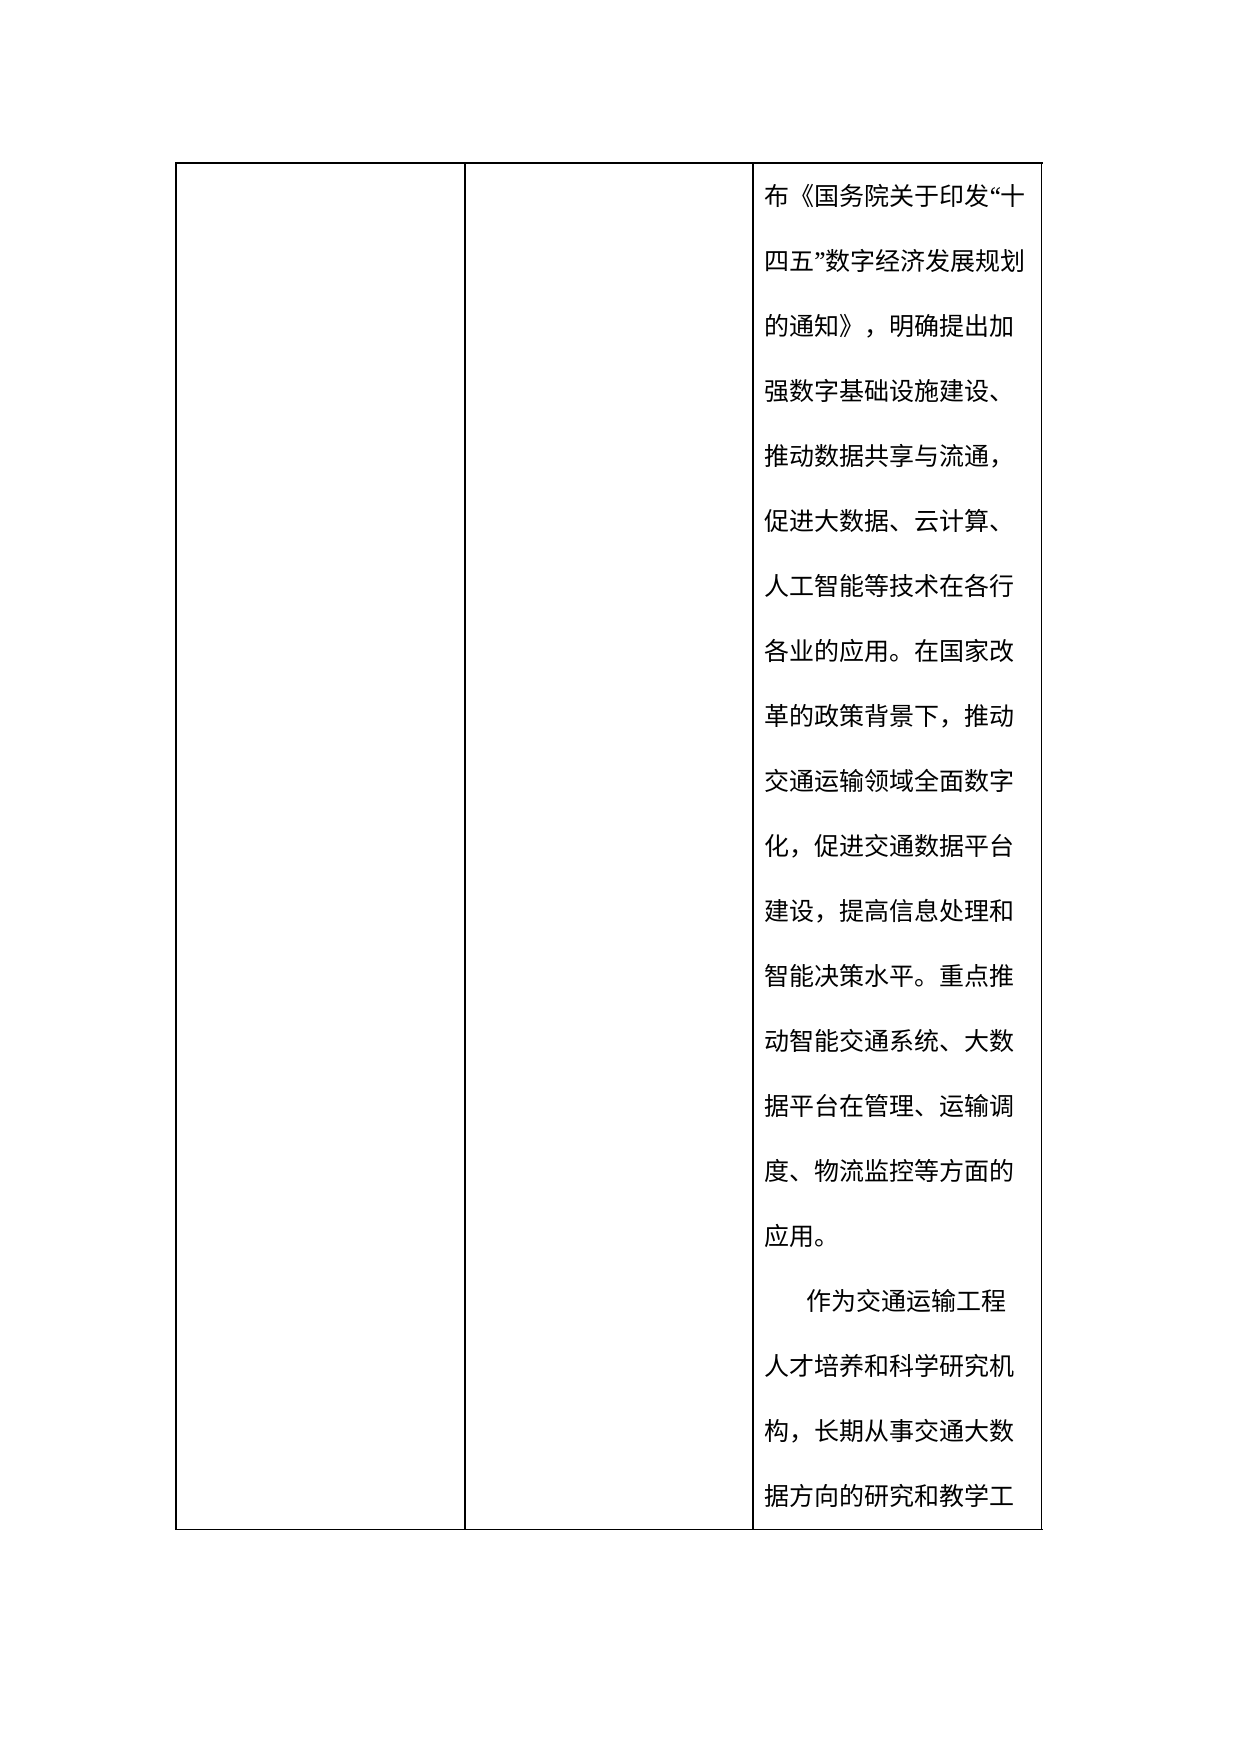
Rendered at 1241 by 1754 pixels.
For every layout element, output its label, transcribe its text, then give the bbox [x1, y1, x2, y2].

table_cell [754, 164, 1041, 1528]
table_cell [177, 164, 464, 1528]
table_cell 1 [466, 164, 752, 1528]
